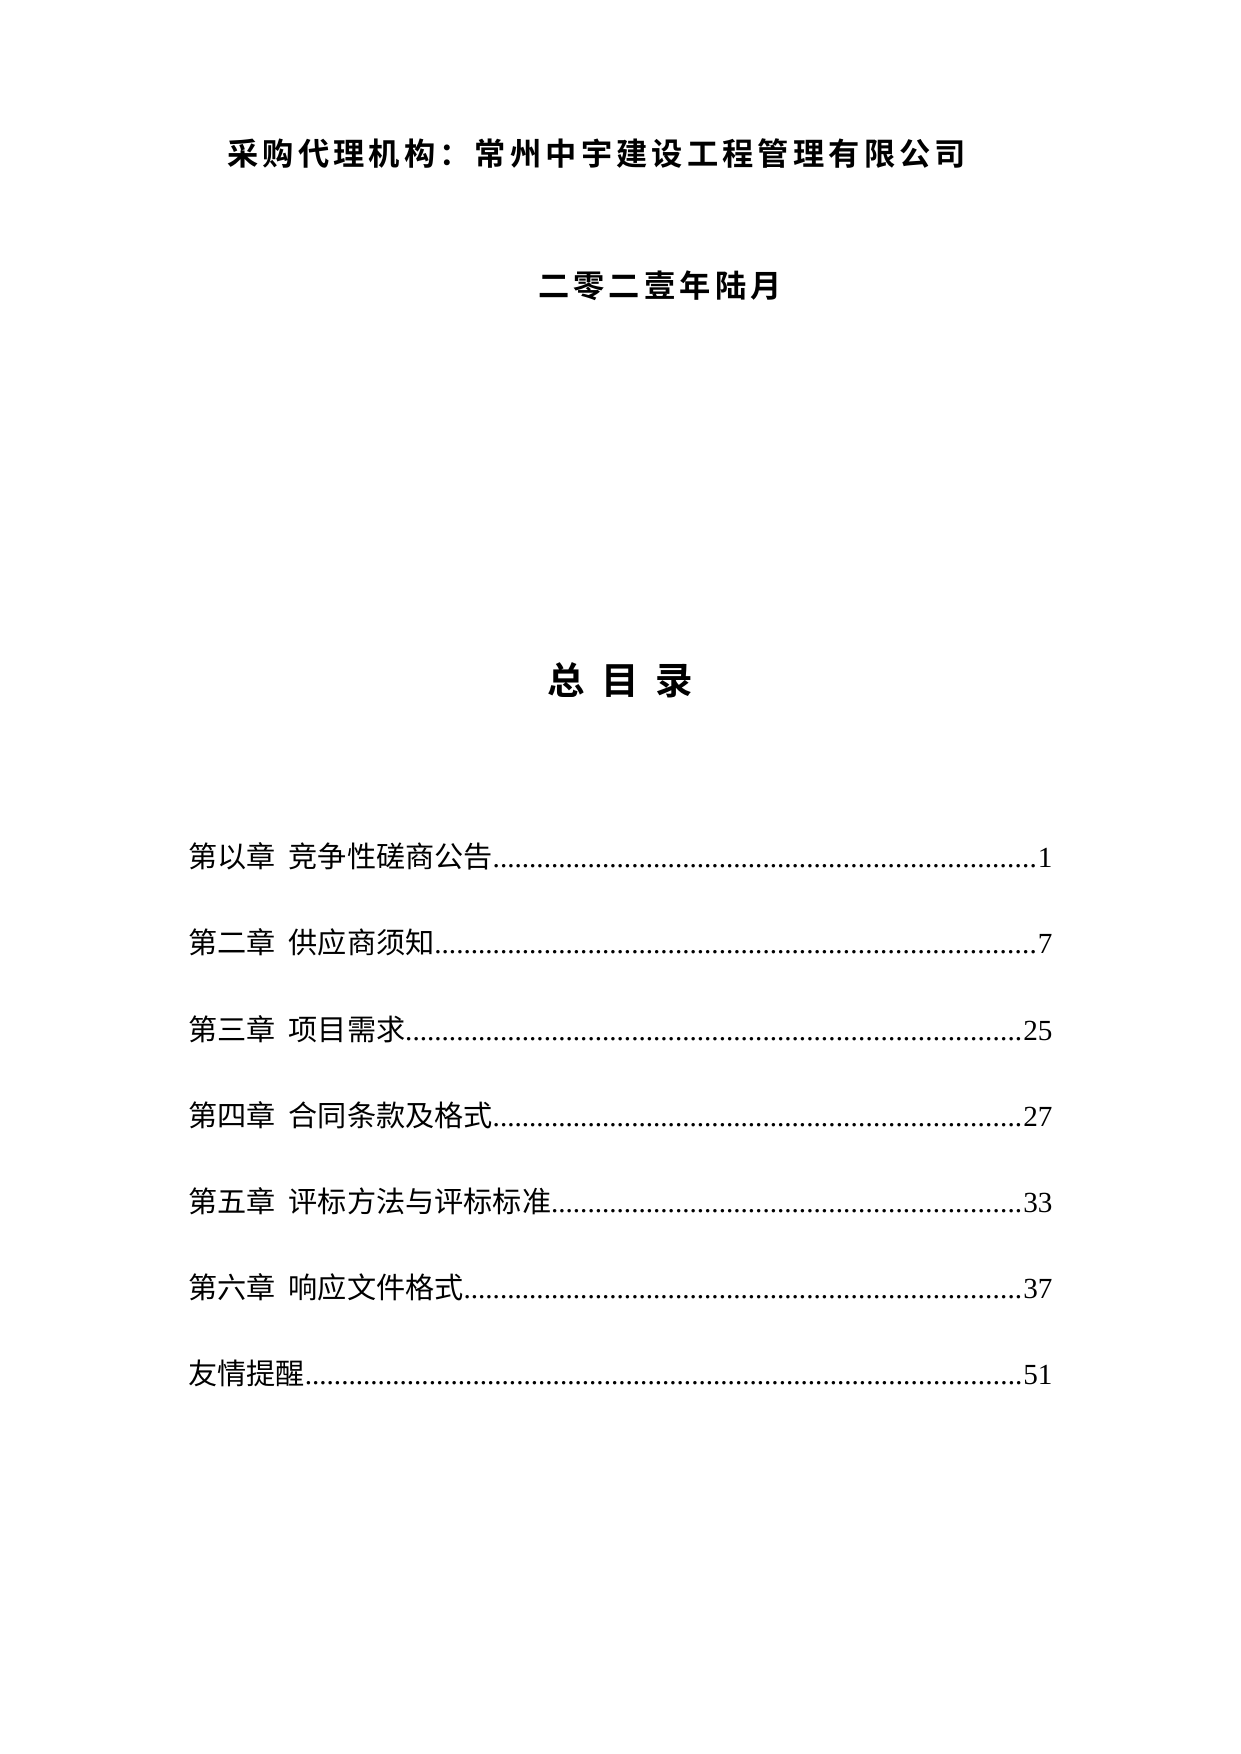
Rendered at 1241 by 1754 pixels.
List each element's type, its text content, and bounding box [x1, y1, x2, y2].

text 采购代理机构：常州中宇建设工程管理有限公司 [148, 129, 1093, 175]
text 友情提醒 51 [148, 1339, 1093, 1404]
text 第六章 响应文件格式 37 [148, 1253, 1093, 1318]
text 二零二壹年陆月 [148, 261, 1093, 306]
text 第二章 供应商须知 7 [148, 909, 1093, 974]
text 第三章 项目需求 25 [148, 995, 1093, 1060]
text 第五章 评标方法与评标标准 33 [148, 1167, 1093, 1232]
text 第以章 竞争性磋商公告 1 [148, 823, 1093, 888]
text 总 目 录 [148, 646, 1093, 711]
text 第四章 合同条款及格式 27 [148, 1081, 1093, 1146]
